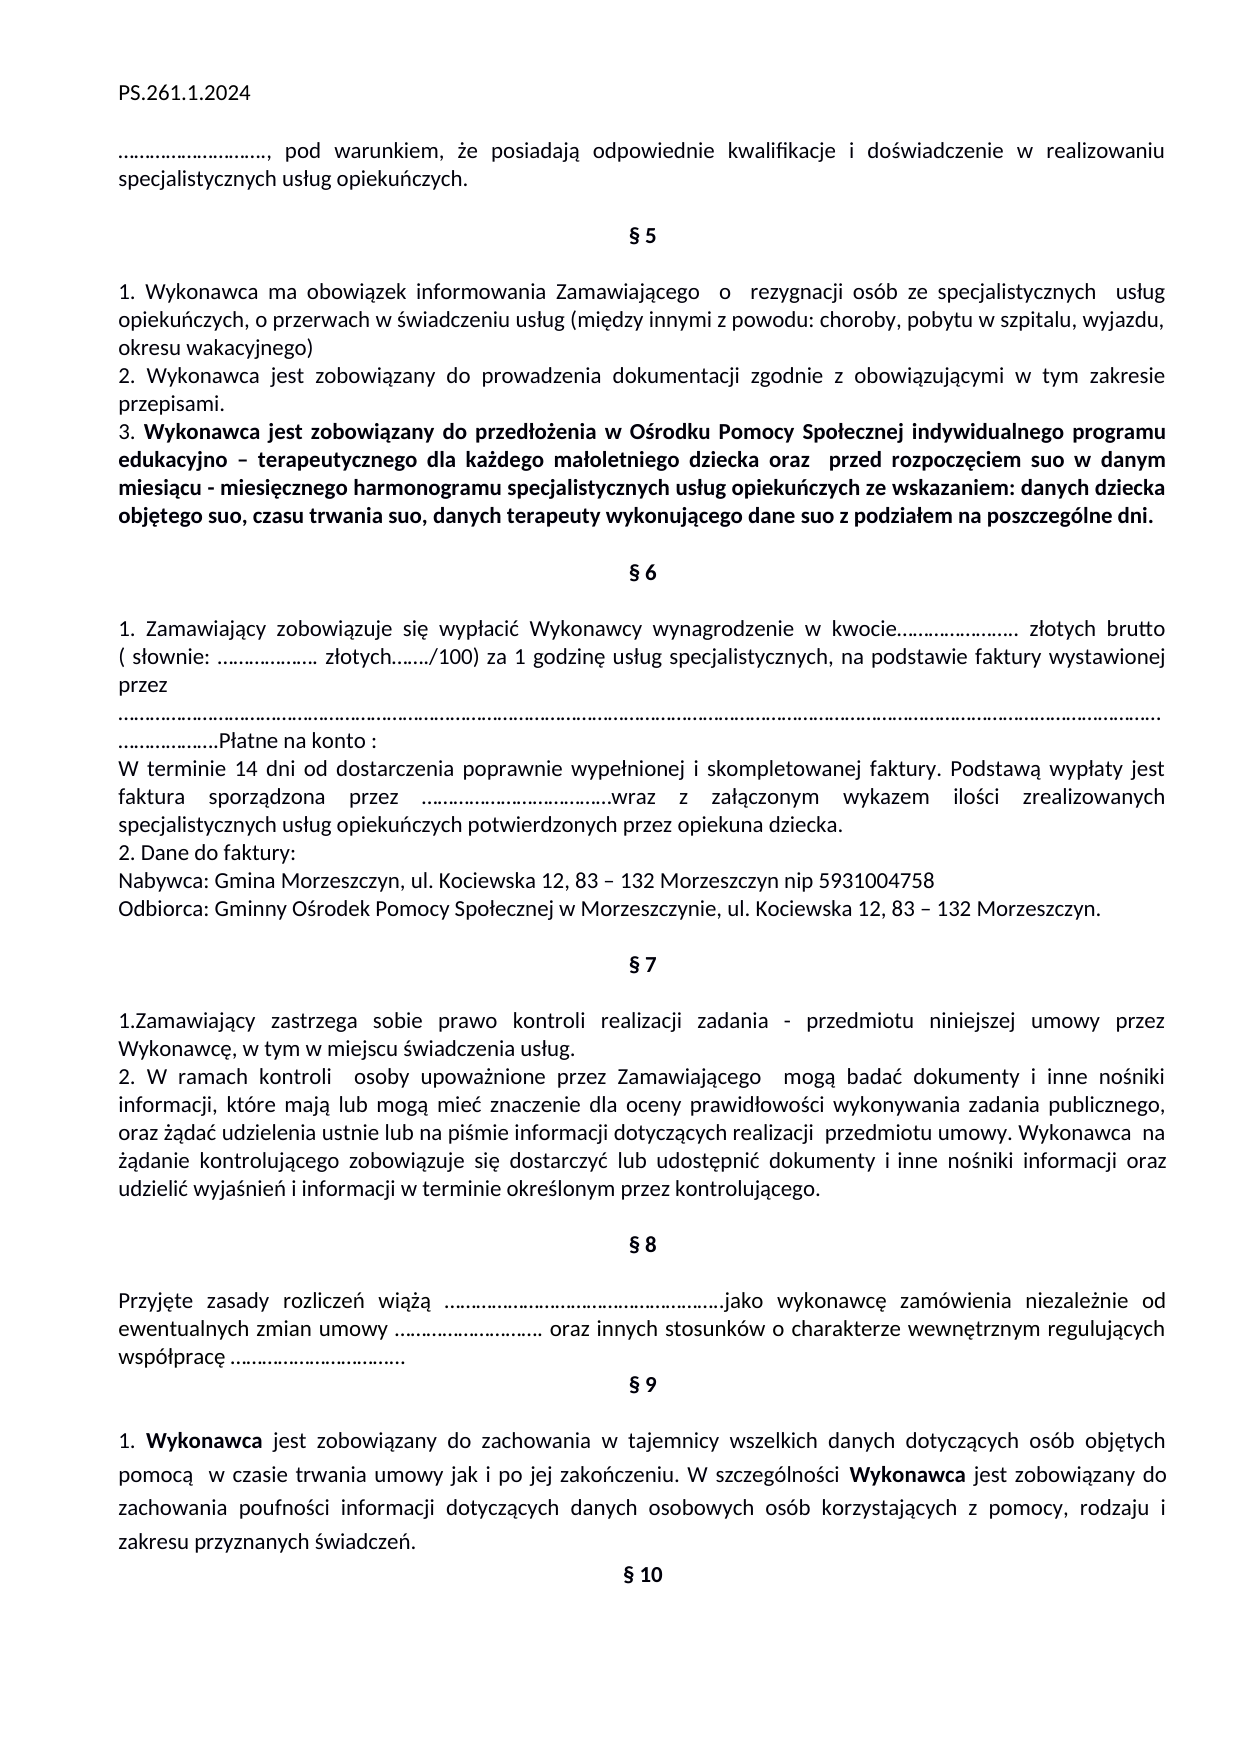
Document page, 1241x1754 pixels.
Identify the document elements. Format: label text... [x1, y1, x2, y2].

text Przyjęte zasady rozliczeń wiążą ……………………………………………..jako wykonawcę zamówienia niezależnie od ewentualnych zmian umowy ………………………. oraz innych stosunków o charakterze wewnętrznym regulujących współpracę …………………………... [118, 1286, 1167, 1370]
text 1. Zamawiający zobowiązuje się wypłacić Wykonawcy wynagrodzenie w kwocie………………….. złotych brutto ( słownie: ………………. złotych……./100) za 1 godzinę usług specjalistycznych, na podstawie faktury wystawionej przez ……………………………………………………………………………………………………………………………………………………………………………………………….Płatne na konto : [118, 614, 1167, 754]
text 2. Wykonawca jest zobowiązany do prowadzenia dokumentacji zgodnie z obowiązującymi w tym zakresie przepisami. [118, 361, 1167, 417]
text Odbiorca: Gminny Ośrodek Pomocy Społecznej w Morzeszczynie, ul. Kociewska 12, 83 – 132 Morzeszczyn. [118, 894, 1167, 922]
text Nabywca: Gmina Morzeszczyn, ul. Kociewska 12, 83 – 132 Morzeszczyn nip 5931004758 [118, 866, 1167, 894]
text 3. Wykonawca jest zobowiązany do przedłożenia w Ośrodku Pomocy Społecznej indywidualnego programu edukacyjno – terapeutycznego dla każdego małoletniego dziecka oraz przed rozpoczęciem suo w danym miesiącu - miesięcznego harmonogramu specjalistycznych usług opiekuńczych ze wskazaniem: danych dziecka objętego suo, czasu trwania suo, danych terapeuty wykonującego dane suo z podziałem na poszczególne dni. [118, 417, 1167, 529]
text § 6 [118, 558, 1167, 586]
text 1.Zamawiający zastrzega sobie prawo kontroli realizacji zadania - przedmiotu niniejszej umowy przez Wykonawcę, w tym w miejscu świadczenia usług. [118, 1006, 1167, 1062]
text 1. Wykonawca jest zobowiązany do zachowania w tajemnicy wszelkich danych dotyczących osób objętych pomocą w czasie trwania umowy jak i po jej zakończeniu. W szczególności Wykonawca jest zobowiązany do zachowania poufności informacji dotyczących danych osobowych osób korzystających z pomocy, rodzaju i zakresu przyznanych świadczeń. [118, 1426, 1167, 1555]
text 2. W ramach kontroli osoby upoważnione przez Zamawiającego mogą badać dokumenty i inne nośniki informacji, które mają lub mogą mieć znaczenie dla oceny prawidłowości wykonywania zadania publicznego, oraz żądać udzielenia ustnie lub na piśmie informacji dotyczących realizacji przedmiotu umowy. Wykonawca na żądanie kontrolującego zobowiązuje się dostarczyć lub udostępnić dokumenty i inne nośniki informacji oraz udzielić wyjaśnień i informacji w terminie określonym przez kontrolującego. [118, 1062, 1167, 1202]
text W terminie 14 dni od dostarczenia poprawnie wypełnionej i skompletowanej faktury. Podstawą wypłaty jest faktura sporządzona przez ………………………………wraz z załączonym wykazem ilości zrealizowanych specjalistycznych usług opiekuńczych potwierdzonych przez opiekuna dziecka. [118, 754, 1167, 838]
text § 8 [118, 1230, 1167, 1258]
text § 5 [118, 221, 1167, 249]
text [118, 136, 1167, 192]
text 1. Wykonawca ma obowiązek informowania Zamawiającego o rezygnacji osób ze specjalistycznych usług opiekuńczych, o przerwach w świadczeniu usług (między innymi z powodu: choroby, pobytu w szpitalu, wyjazdu, okresu wakacyjnego) [118, 277, 1167, 361]
text § 9 [118, 1370, 1167, 1398]
text § 7 [118, 950, 1167, 978]
text 2. Dane do faktury: [118, 838, 1167, 866]
text § 10 [118, 1561, 1167, 1589]
